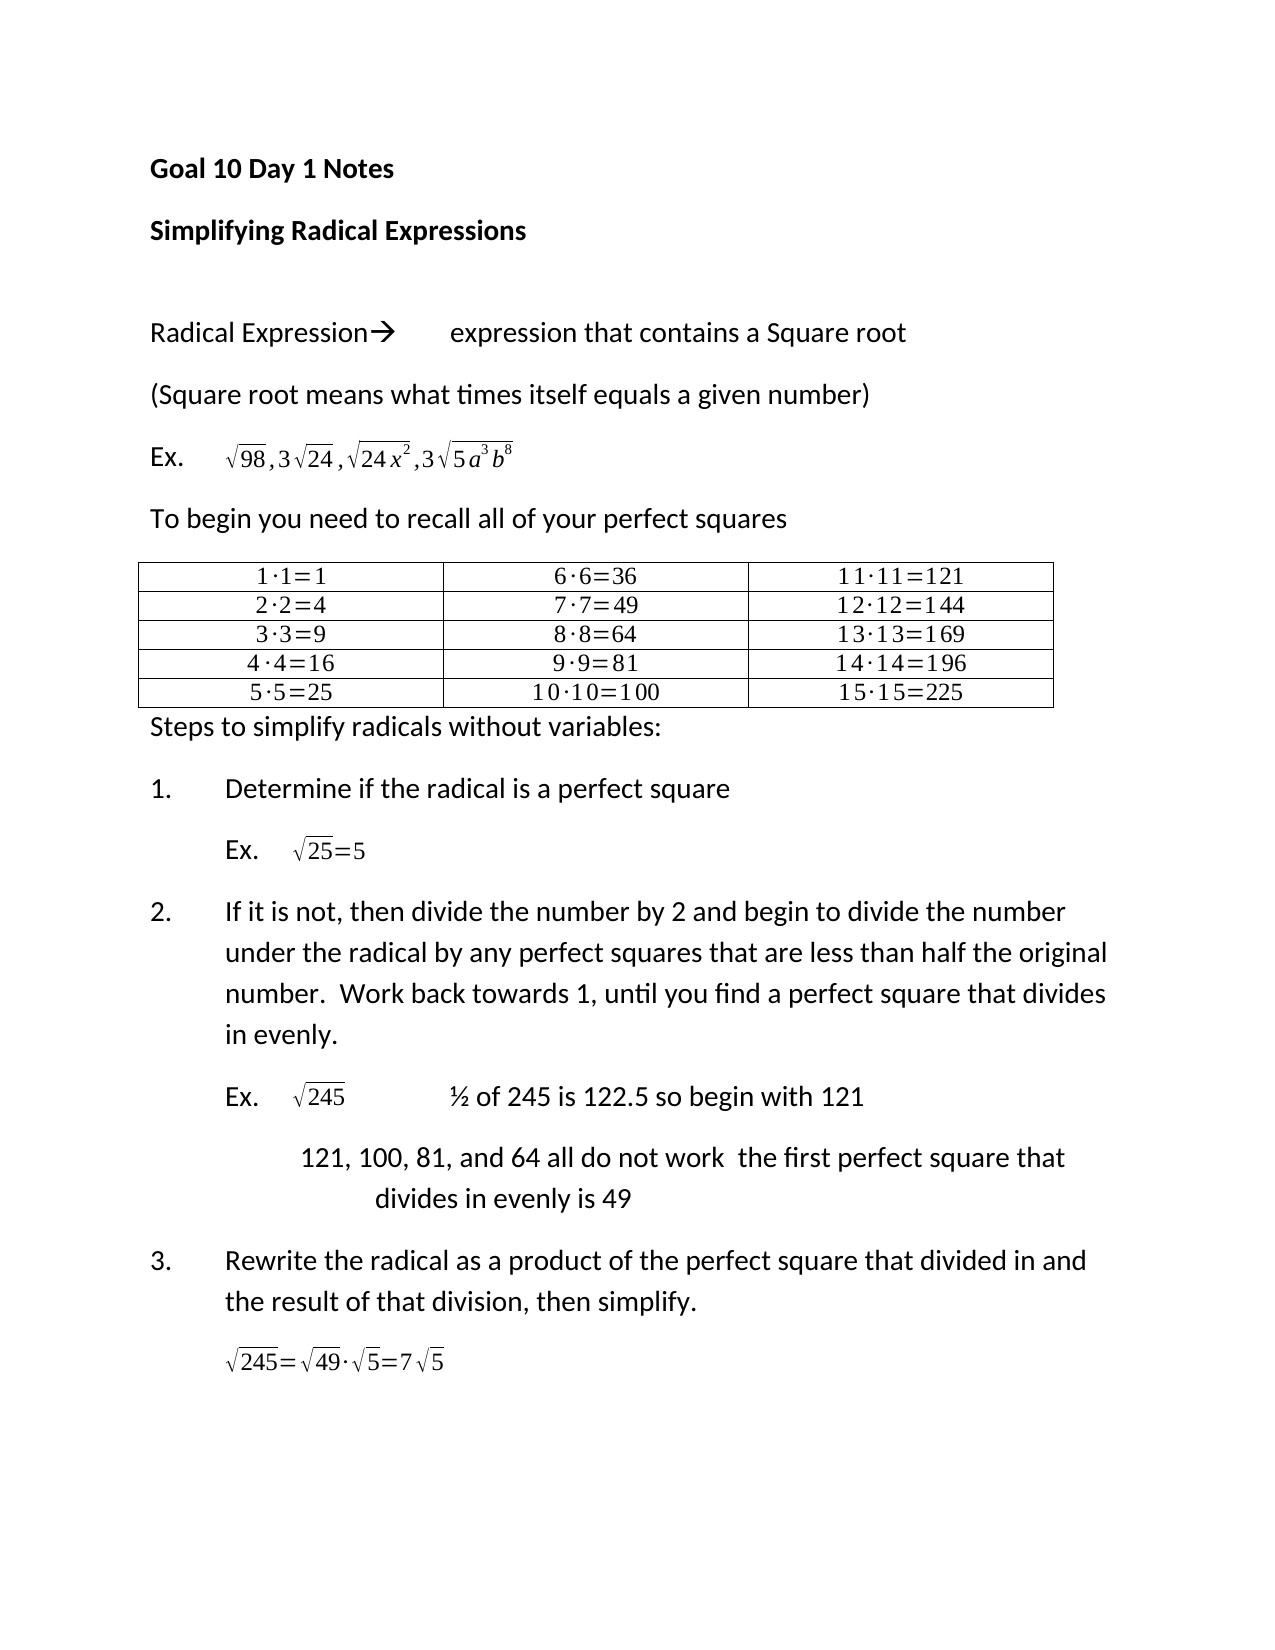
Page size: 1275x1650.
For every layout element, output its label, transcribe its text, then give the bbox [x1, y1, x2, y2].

text Ex. [150, 831, 1125, 867]
text Ex. ½ of 245 is 122.5 so begin with 121 [150, 1078, 1125, 1113]
table_cell [444, 650, 748, 678]
table_cell [749, 679, 1053, 707]
table_cell [139, 592, 443, 620]
table_cell [139, 650, 443, 678]
text 3. Rewrite the radical as a product of the perfect square that divided in and the result of that division, then simplify. [150, 1242, 1125, 1319]
text Goal 10 Day 1 Notes [150, 150, 1125, 186]
text 2. If it is not, then divide the number by 2 and begin to divide the number under the radical by any perfect squares that are less than half the original number. Work back towards 1, until you find a perfect square that divides in evenly. [150, 893, 1125, 1052]
text Simplifying Radical Expressions [150, 212, 1125, 247]
table_cell [139, 621, 443, 649]
text Ex. [150, 438, 1125, 474]
text Radical Expression expression that contains a Square root [150, 273, 1125, 350]
text Steps to simplify radicals without variables: [150, 708, 1125, 743]
table_cell [444, 621, 748, 649]
table_cell [139, 679, 443, 707]
table_cell [444, 679, 748, 707]
table_cell [749, 592, 1053, 620]
text (Square root means what times itself equals a given number) [150, 376, 1125, 412]
table_cell [444, 592, 748, 620]
text To begin you need to recall all of your perfect squares [150, 500, 1125, 535]
table_header [444, 563, 748, 591]
text 1. Determine if the radical is a perfect square [150, 770, 1125, 805]
table_cell [749, 621, 1053, 649]
table_cell [749, 650, 1053, 678]
table_header [749, 563, 1053, 591]
table_header [139, 563, 443, 591]
text 121, 100, 81, and 64 all do not work the first perfect square that divides in evenly is 49 [150, 1139, 1125, 1216]
